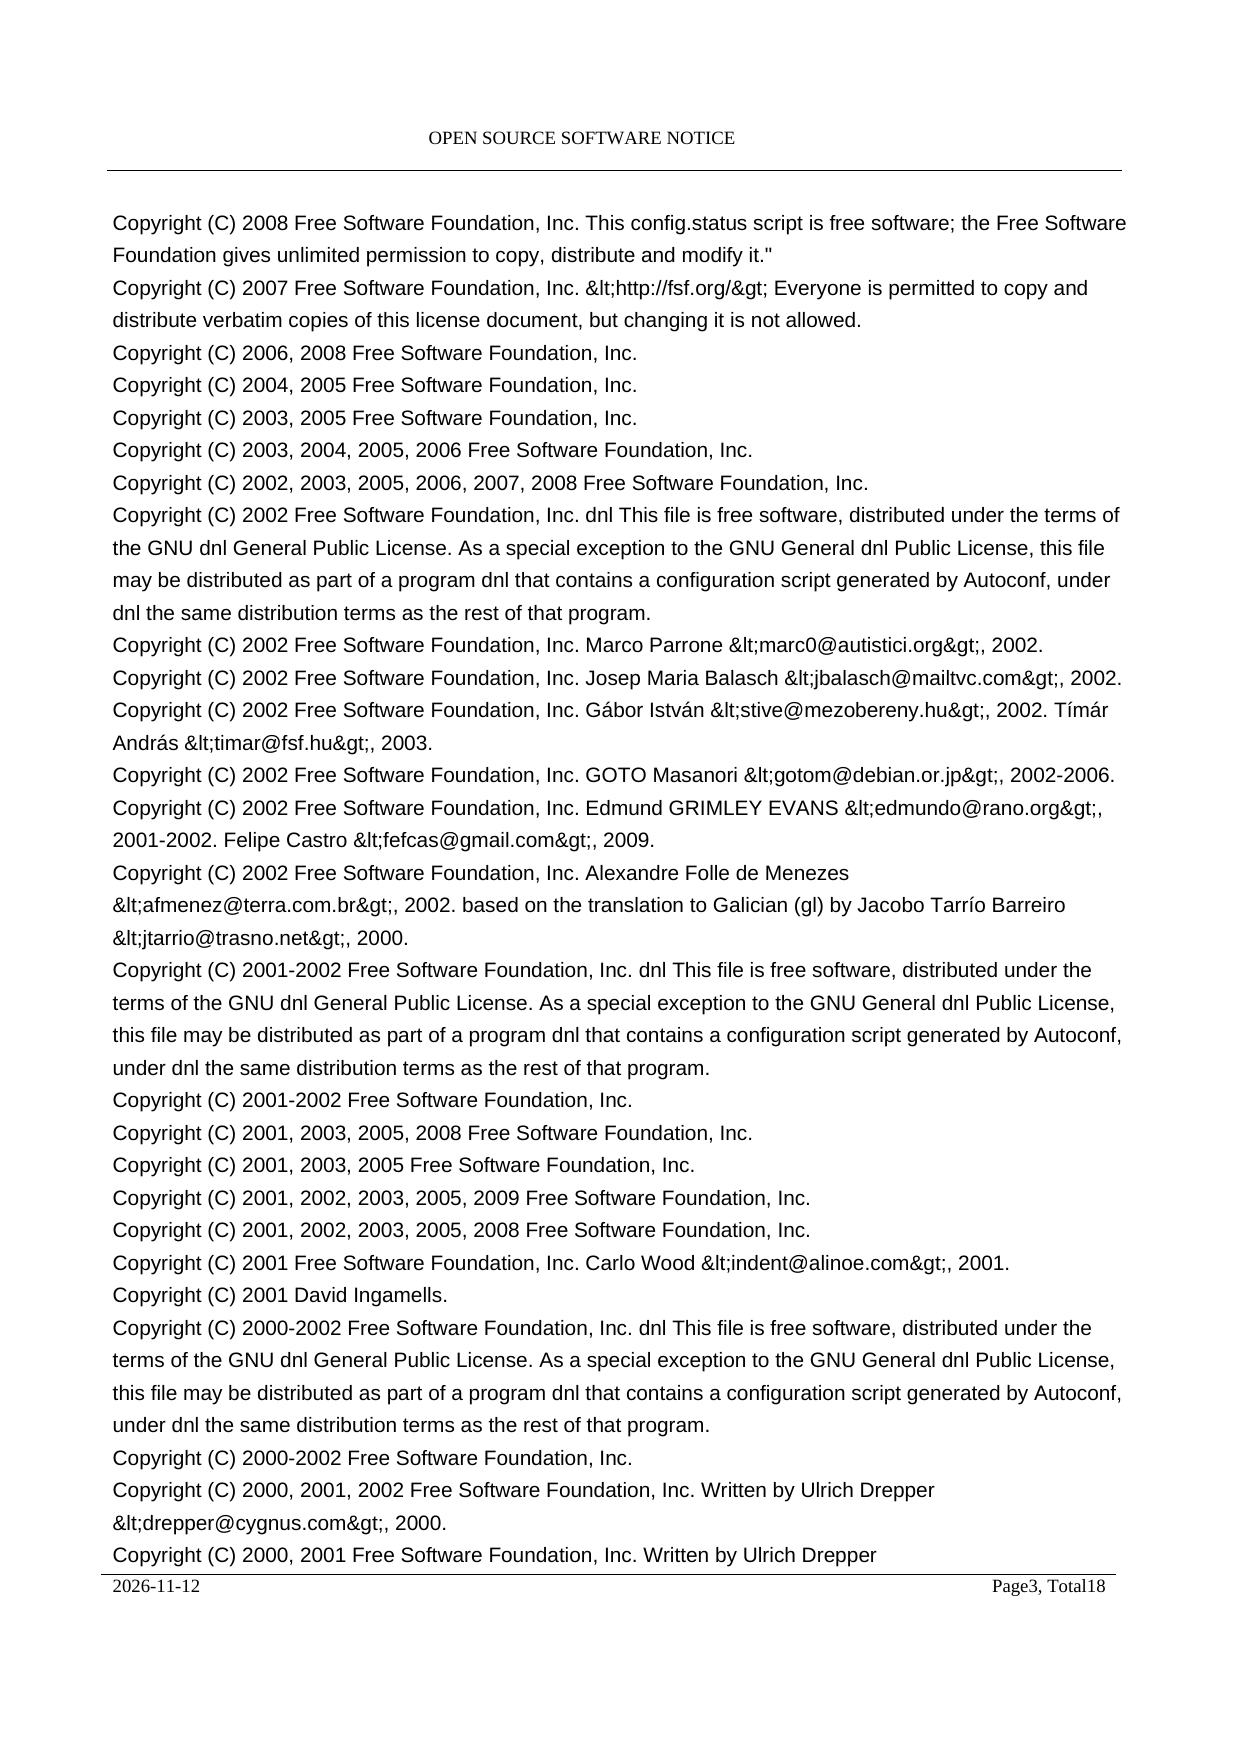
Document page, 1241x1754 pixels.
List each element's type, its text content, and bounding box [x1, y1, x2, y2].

text Copyright (C) 2002, 2003, 2005, 2006, 2007, 2008 Free Software Foundation, Inc. [112, 466, 1128, 499]
text Copyright (C) 2001 Free Software Foundation, Inc. Carlo Wood &lt;indent@alinoe.com&gt;, 2001. [112, 1246, 1128, 1279]
text Copyright (C) 2002 Free Software Foundation, Inc. Gábor István &lt;stive@mezobereny.hu&gt;, 2002. Tímár András &lt;timar@fsf.hu&gt;, 2003. [112, 694, 1128, 759]
text Copyright (C) 2007 Free Software Foundation, Inc. &lt;http://fsf.org/&gt; Everyone is permitted to copy and distribute verbatim copies of this license document, but changing it is not allowed. [112, 271, 1128, 336]
text Copyright (C) 2003, 2005 Free Software Foundation, Inc. [112, 401, 1128, 434]
text Copyright (C) 2001, 2003, 2005 Free Software Foundation, Inc. [112, 1149, 1128, 1181]
text Copyright (C) 2001, 2002, 2003, 2005, 2009 Free Software Foundation, Inc. [112, 1181, 1128, 1214]
text Copyright (C) 2001, 2002, 2003, 2005, 2008 Free Software Foundation, Inc. [112, 1214, 1128, 1246]
text Copyright (C) 2002 Free Software Foundation, Inc. Josep Maria Balasch &lt;jbalasch@mailtvc.com&gt;, 2002. [112, 661, 1128, 694]
text Copyright (C) 2008 Free Software Foundation, Inc. This config.status script is free software; the Free Software Foundation gives unlimited permission to copy, distribute and modify it." [112, 206, 1128, 271]
text Copyright (C) 2004, 2005 Free Software Foundation, Inc. [112, 369, 1128, 401]
text Copyright (C) 2001 David Ingamells. [112, 1279, 1128, 1311]
text Copyright (C) 2001-2002 Free Software Foundation, Inc. dnl This file is free software, distributed under the terms of the GNU dnl General Public License. As a special exception to the GNU General dnl Public License, this file may be distributed as part of a program dnl that contains a configuration script generated by Autoconf, under dnl the same distribution terms as the rest of that program. [112, 954, 1128, 1084]
text Copyright (C) 2002 Free Software Foundation, Inc. Alexandre Folle de Menezes &lt;afmenez@terra.com.br&gt;, 2002. based on the translation to Galician (gl) by Jacobo Tarrío Barreiro &lt;jtarrio@trasno.net&gt;, 2000. [112, 856, 1128, 954]
text Copyright (C) 2002 Free Software Foundation, Inc. dnl This file is free software, distributed under the terms of the GNU dnl General Public License. As a special exception to the GNU General dnl Public License, this file may be distributed as part of a program dnl that contains a configuration script generated by Autoconf, under dnl the same distribution terms as the rest of that program. [112, 499, 1128, 629]
text Copyright (C) 2002 Free Software Foundation, Inc. GOTO Masanori &lt;gotom@debian.or.jp&gt;, 2002-2006. [112, 759, 1128, 791]
text Copyright (C) 2000-2002 Free Software Foundation, Inc. dnl This file is free software, distributed under the terms of the GNU dnl General Public License. As a special exception to the GNU General dnl Public License, this file may be distributed as part of a program dnl that contains a configuration script generated by Autoconf, under dnl the same distribution terms as the rest of that program. [112, 1311, 1128, 1441]
text Copyright (C) 2001-2002 Free Software Foundation, Inc. [112, 1084, 1128, 1116]
text Copyright (C) 2000, 2001, 2002 Free Software Foundation, Inc. Written by Ulrich Drepper &lt;drepper@cygnus.com&gt;, 2000. [112, 1474, 1128, 1539]
text Copyright (C) 2003, 2004, 2005, 2006 Free Software Foundation, Inc. [112, 434, 1128, 466]
text Copyright (C) 2001, 2003, 2005, 2008 Free Software Foundation, Inc. [112, 1116, 1128, 1149]
text Copyright (C) 2002 Free Software Foundation, Inc. Edmund GRIMLEY EVANS &lt;edmundo@rano.org&gt;, 2001-2002. Felipe Castro &lt;fefcas@gmail.com&gt;, 2009. [112, 791, 1128, 856]
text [112, 1539, 1128, 1571]
text Copyright (C) 2006, 2008 Free Software Foundation, Inc. [112, 336, 1128, 369]
text Copyright (C) 2000-2002 Free Software Foundation, Inc. [112, 1441, 1128, 1474]
text Copyright (C) 2002 Free Software Foundation, Inc. Marco Parrone &lt;marc0@autistici.org&gt;, 2002. [112, 629, 1128, 661]
